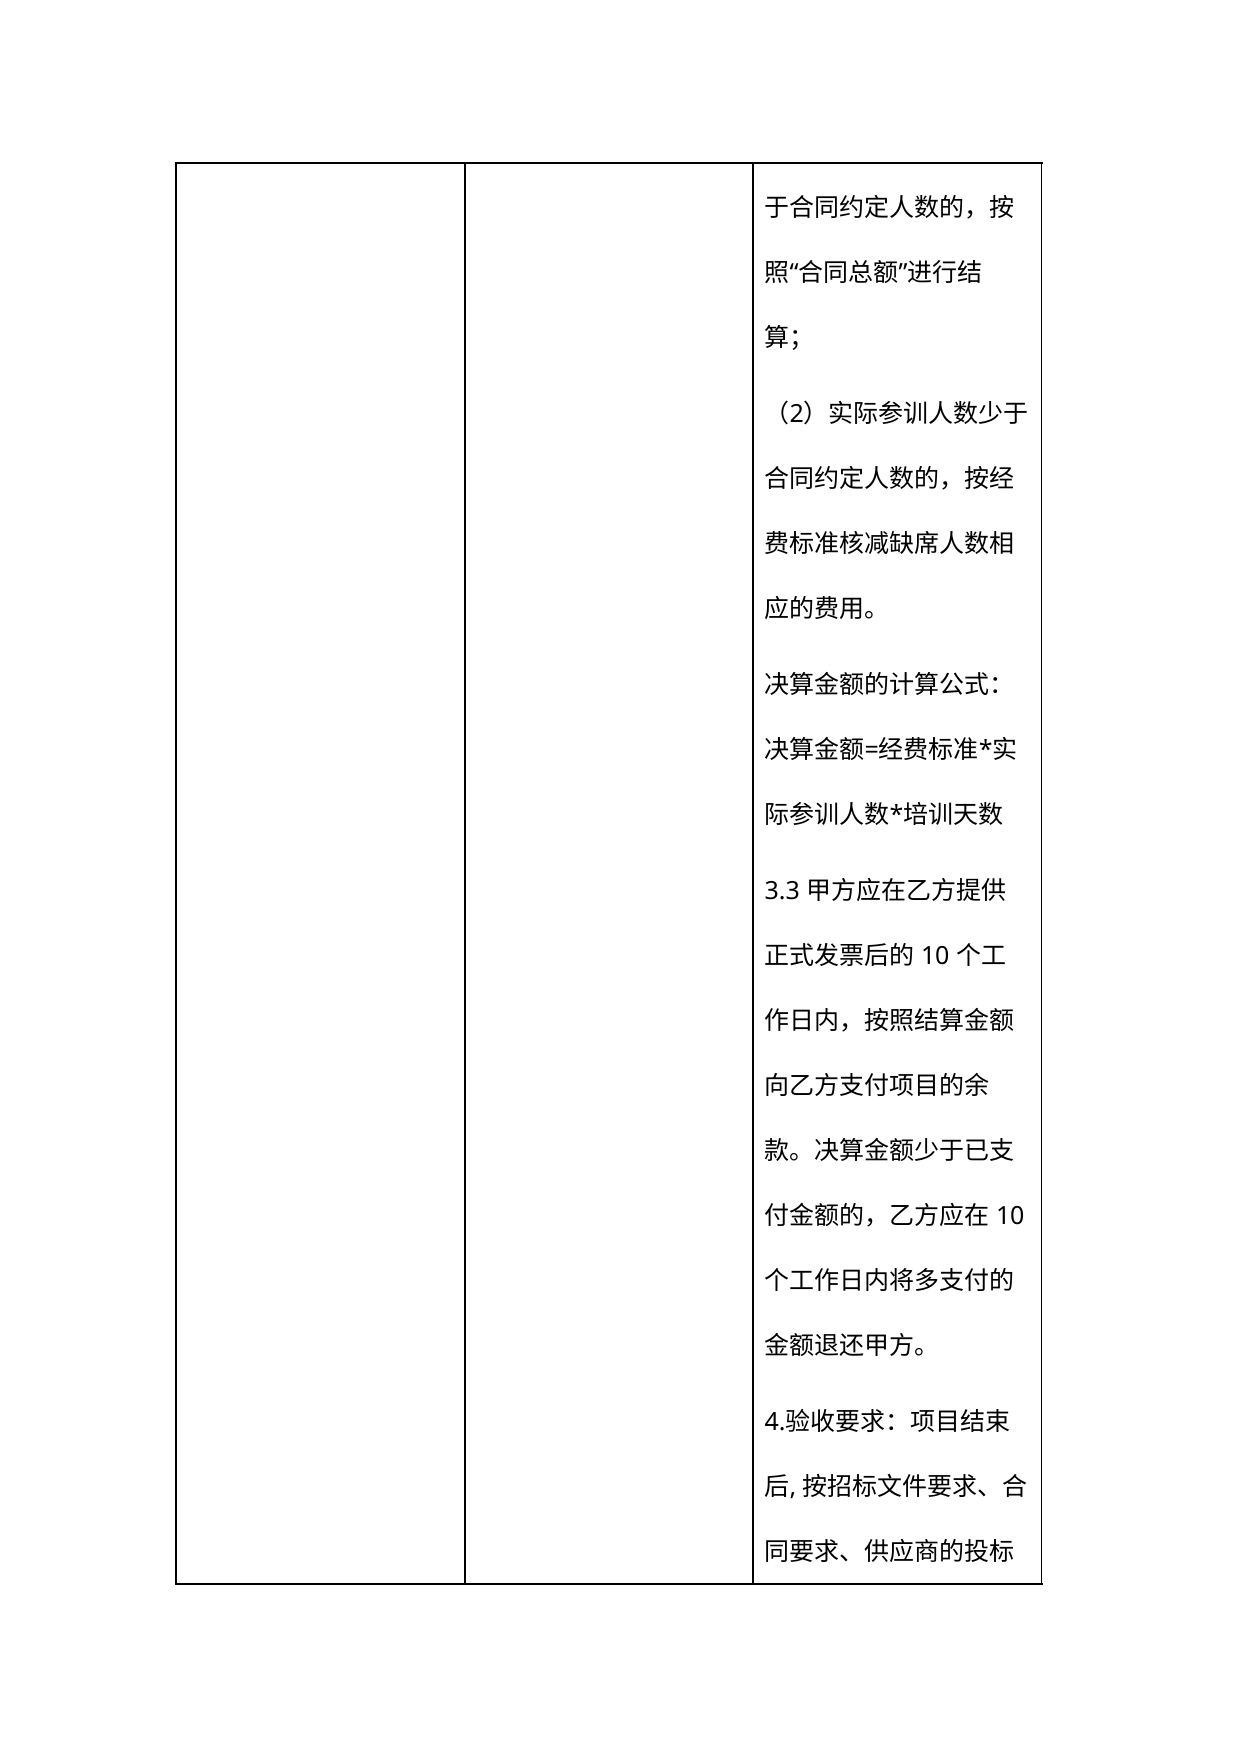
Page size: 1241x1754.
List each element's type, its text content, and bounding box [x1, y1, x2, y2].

table_cell ★ [177, 164, 464, 1583]
table_cell 1 [466, 164, 752, 1583]
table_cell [754, 164, 1041, 1583]
